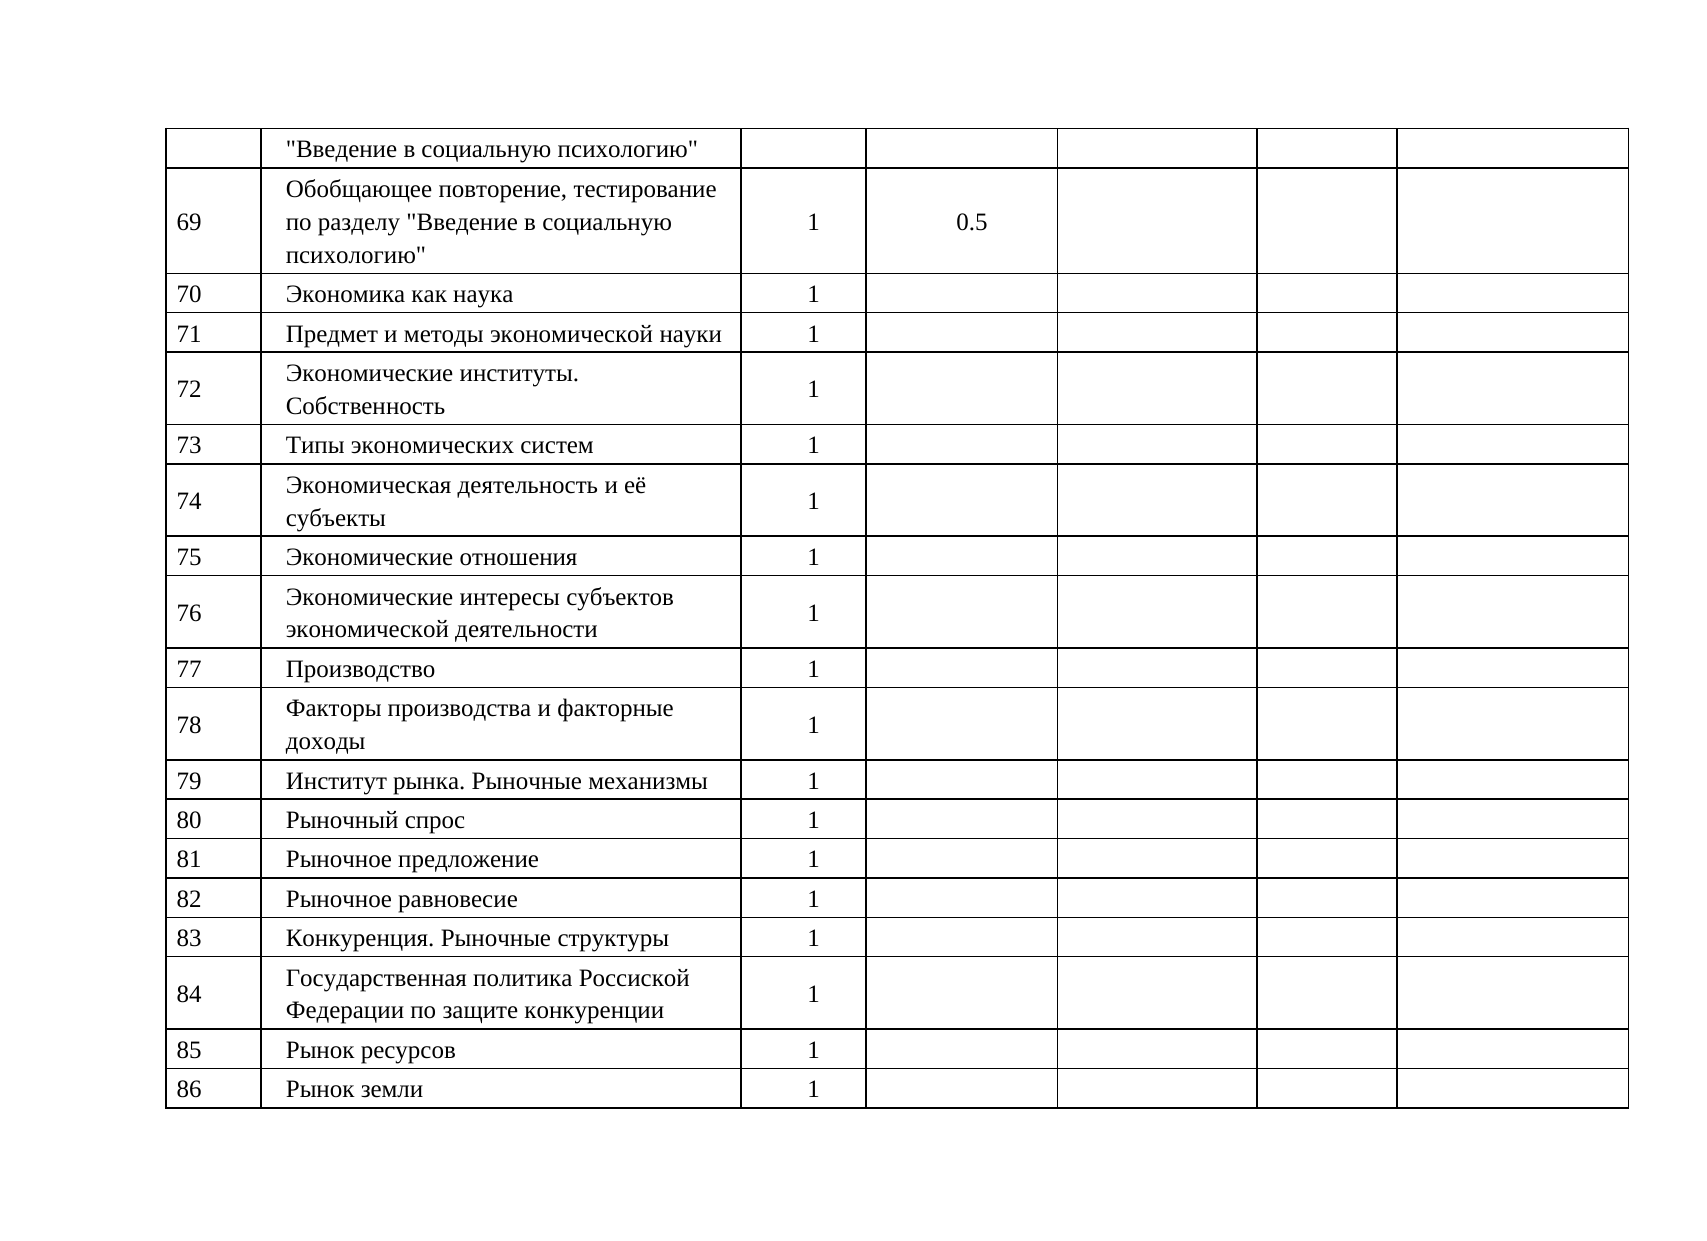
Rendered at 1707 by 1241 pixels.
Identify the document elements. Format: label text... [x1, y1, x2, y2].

table_cell [1058, 274, 1256, 312]
table_cell [867, 576, 1057, 647]
table_cell 1 [742, 957, 865, 1028]
table_cell 69 [167, 169, 260, 272]
table_cell [867, 129, 1057, 167]
table_cell 1 [742, 800, 865, 838]
table_cell [1258, 537, 1396, 575]
table_cell [1398, 353, 1628, 424]
table_cell [1258, 957, 1396, 1028]
table_cell Рыночный спрос [262, 800, 740, 838]
table_cell [1398, 839, 1628, 877]
table_cell [1058, 465, 1256, 535]
table_cell 1 [742, 688, 865, 759]
table_cell [1258, 576, 1396, 647]
table_cell [1058, 761, 1256, 798]
table_cell [1398, 957, 1628, 1028]
table_cell [1258, 649, 1396, 687]
table_cell 1 [742, 353, 865, 424]
table_cell [867, 1030, 1057, 1068]
table_cell 83 [167, 918, 260, 956]
table_cell [1258, 879, 1396, 916]
table_cell Предмет и методы экономической науки [262, 313, 740, 351]
table_cell Рынок земли [262, 1069, 740, 1107]
table_cell Обобщающее повторение, тестирование по разделу "Введение в социальную психологию" [262, 169, 740, 272]
table_cell 1 [742, 879, 865, 916]
table_cell [1398, 129, 1628, 167]
table_cell [1398, 649, 1628, 687]
table_cell 71 [167, 313, 260, 351]
table_cell [1058, 129, 1256, 167]
table_cell [1398, 1030, 1628, 1068]
table_cell [1398, 918, 1628, 956]
table_cell 72 [167, 353, 260, 424]
table_cell [1398, 761, 1628, 798]
table_cell 1 [742, 129, 865, 167]
table_cell [867, 274, 1057, 312]
table_cell Экономические интересы субъектов экономической деятельности [262, 576, 740, 647]
table_cell [867, 918, 1057, 956]
table_cell 1 [742, 169, 865, 272]
table_cell [1398, 274, 1628, 312]
table_cell [1398, 576, 1628, 647]
table_cell 79 [167, 761, 260, 798]
table_cell 1 [742, 918, 865, 956]
table_cell Рынок ресурсов [262, 1030, 740, 1068]
table_cell Экономическая деятельность и её субъекты [262, 465, 740, 535]
table_cell [867, 879, 1057, 916]
table_cell [1258, 274, 1396, 312]
table_cell 81 [167, 839, 260, 877]
table_cell [1058, 1069, 1256, 1107]
table_cell Факторы производства и факторные доходы [262, 688, 740, 759]
table_cell [1398, 425, 1628, 463]
table_cell 85 [167, 1030, 260, 1068]
table_cell [867, 649, 1057, 687]
table_cell [1058, 688, 1256, 759]
table_cell [1058, 918, 1256, 956]
table_cell 1 [742, 425, 865, 463]
table_cell Рыночное предложение [262, 839, 740, 877]
table_cell Экономические институты. Собственность [262, 353, 740, 424]
table_cell [1258, 169, 1396, 272]
table_cell [867, 761, 1057, 798]
table_cell Конкуренция. Рыночные структуры [262, 918, 740, 956]
table_cell Институт рынка. Рыночные механизмы [262, 761, 740, 798]
table_cell 1 [742, 313, 865, 351]
table_cell 1 [742, 465, 865, 535]
table_cell [1398, 169, 1628, 272]
table_cell [1398, 688, 1628, 759]
table_cell [1258, 800, 1396, 838]
table_cell [1258, 425, 1396, 463]
table_cell 1 [742, 274, 865, 312]
table_cell [1258, 918, 1396, 956]
table_cell 86 [167, 1069, 260, 1107]
table_cell [1058, 169, 1256, 272]
table_cell 80 [167, 800, 260, 838]
table_cell [1058, 957, 1256, 1028]
table_cell [867, 1069, 1057, 1107]
table_cell [867, 313, 1057, 351]
table_cell Типы экономических систем [262, 425, 740, 463]
table_cell [867, 688, 1057, 759]
table_cell [1258, 839, 1396, 877]
table_cell 1 [742, 1069, 865, 1107]
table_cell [262, 129, 740, 167]
table_cell 74 [167, 465, 260, 535]
table_cell [867, 957, 1057, 1028]
table_cell [1258, 465, 1396, 535]
table_cell Экономические отношения [262, 537, 740, 575]
table_cell Государственная политика Россиской Федерации по защите конкуренции [262, 957, 740, 1028]
table_cell [867, 839, 1057, 877]
table_cell [1258, 313, 1396, 351]
table_cell 82 [167, 879, 260, 916]
table_cell 0.5 [867, 169, 1057, 272]
table_cell [1398, 1069, 1628, 1107]
table_cell [1058, 839, 1256, 877]
table_cell [1258, 353, 1396, 424]
table_cell [1398, 800, 1628, 838]
table_cell 1 [742, 537, 865, 575]
table_cell [1258, 1069, 1396, 1107]
table_cell 77 [167, 649, 260, 687]
table_cell 73 [167, 425, 260, 463]
table_cell 1 [742, 576, 865, 647]
table_cell [867, 353, 1057, 424]
table_cell 76 [167, 576, 260, 647]
table_cell 68 [167, 129, 260, 167]
table_cell [867, 465, 1057, 535]
table_cell [867, 425, 1057, 463]
table_cell [1398, 537, 1628, 575]
table_cell 1 [742, 839, 865, 877]
table_cell [1058, 313, 1256, 351]
table_cell [1398, 879, 1628, 916]
table_cell Производство [262, 649, 740, 687]
table_cell Экономика как наука [262, 274, 740, 312]
table_cell [867, 537, 1057, 575]
table_cell [1398, 313, 1628, 351]
table_cell 78 [167, 688, 260, 759]
table_cell [1058, 353, 1256, 424]
table_cell [1058, 649, 1256, 687]
table_cell [1398, 465, 1628, 535]
table_cell [867, 800, 1057, 838]
table_cell [1058, 425, 1256, 463]
table_cell [1258, 761, 1396, 798]
table_cell 75 [167, 537, 260, 575]
table_cell 84 [167, 957, 260, 1028]
table_cell [1058, 576, 1256, 647]
table_cell [1058, 800, 1256, 838]
table_cell [1058, 537, 1256, 575]
table_cell 70 [167, 274, 260, 312]
table_cell Рыночное равновесие [262, 879, 740, 916]
table_cell [1058, 879, 1256, 916]
table_cell 1 [742, 761, 865, 798]
table_cell [1258, 129, 1396, 167]
table_cell 1 [742, 1030, 865, 1068]
table_cell 1 [742, 649, 865, 687]
table_cell [1258, 1030, 1396, 1068]
table_cell [1258, 688, 1396, 759]
table_cell [1058, 1030, 1256, 1068]
